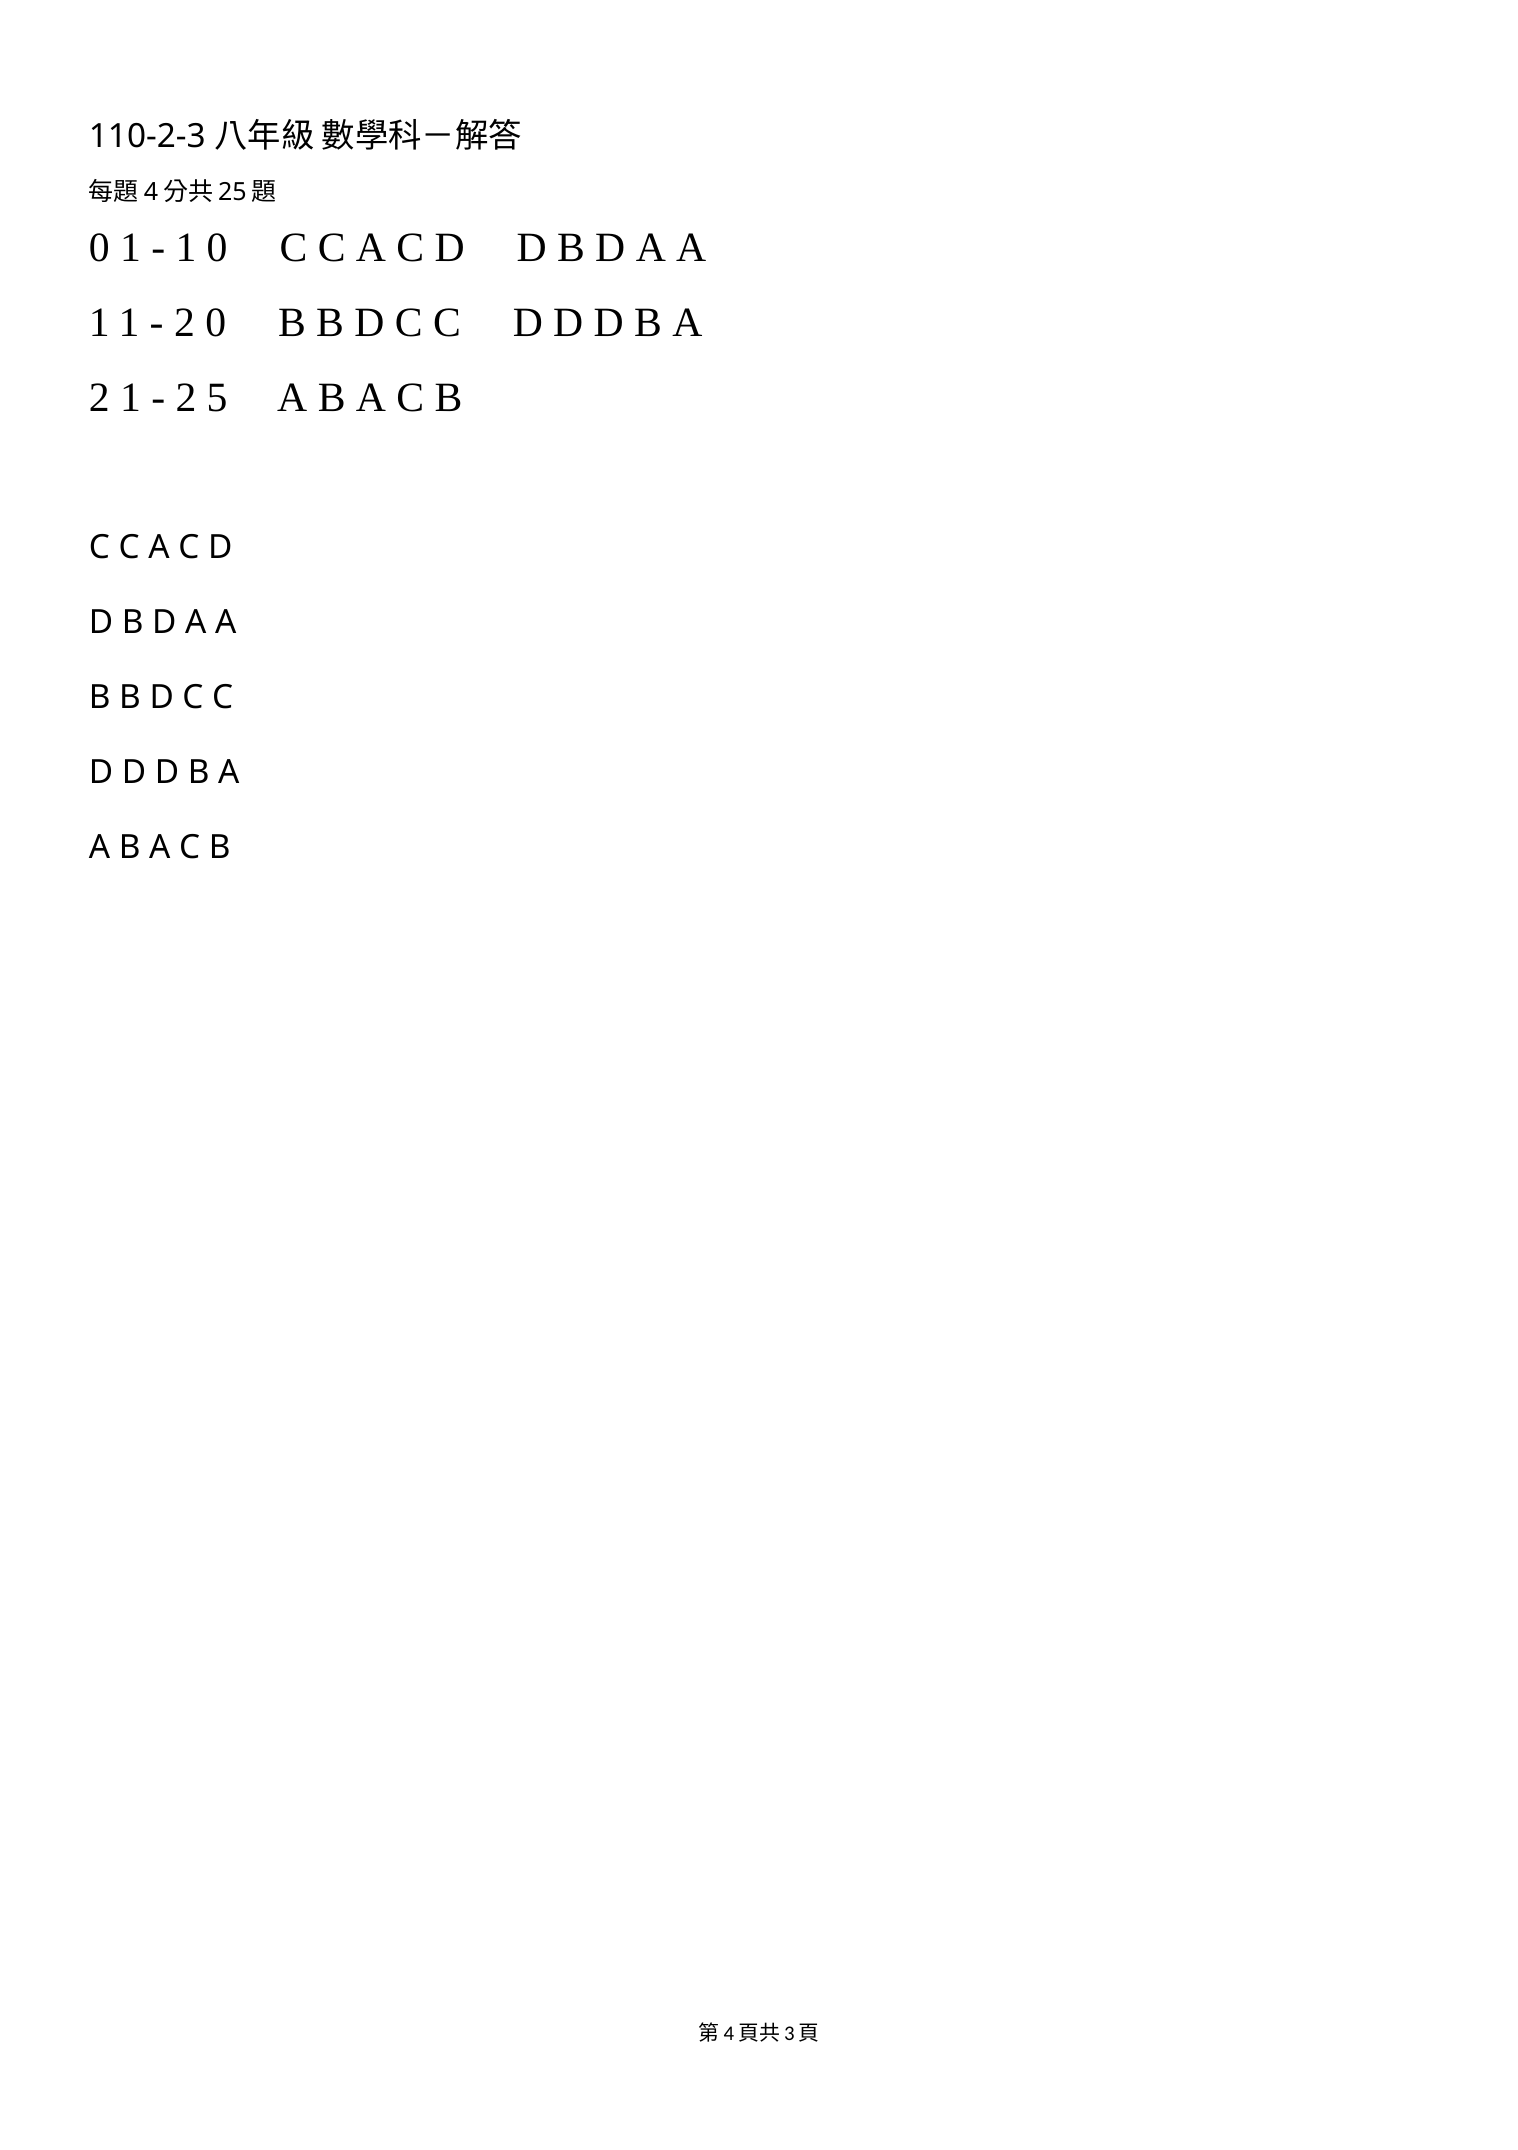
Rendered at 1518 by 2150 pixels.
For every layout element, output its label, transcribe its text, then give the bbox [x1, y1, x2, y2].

text 110-2-3 八年級 數學科－解答 [89, 96, 1429, 171]
text D B D A A [89, 583, 1429, 658]
text 每題4分共25題 [89, 171, 1429, 208]
text B B D C C [89, 658, 1429, 733]
text D D D B A [89, 733, 1429, 808]
text 01-10 CCACD DBDAA [89, 208, 1429, 283]
text A B A C B [89, 808, 1429, 883]
text 11-20 BBDCC DDDBA [89, 283, 1429, 358]
text 21-25 ABACB [89, 358, 1429, 433]
text C C A C D [89, 508, 1429, 583]
